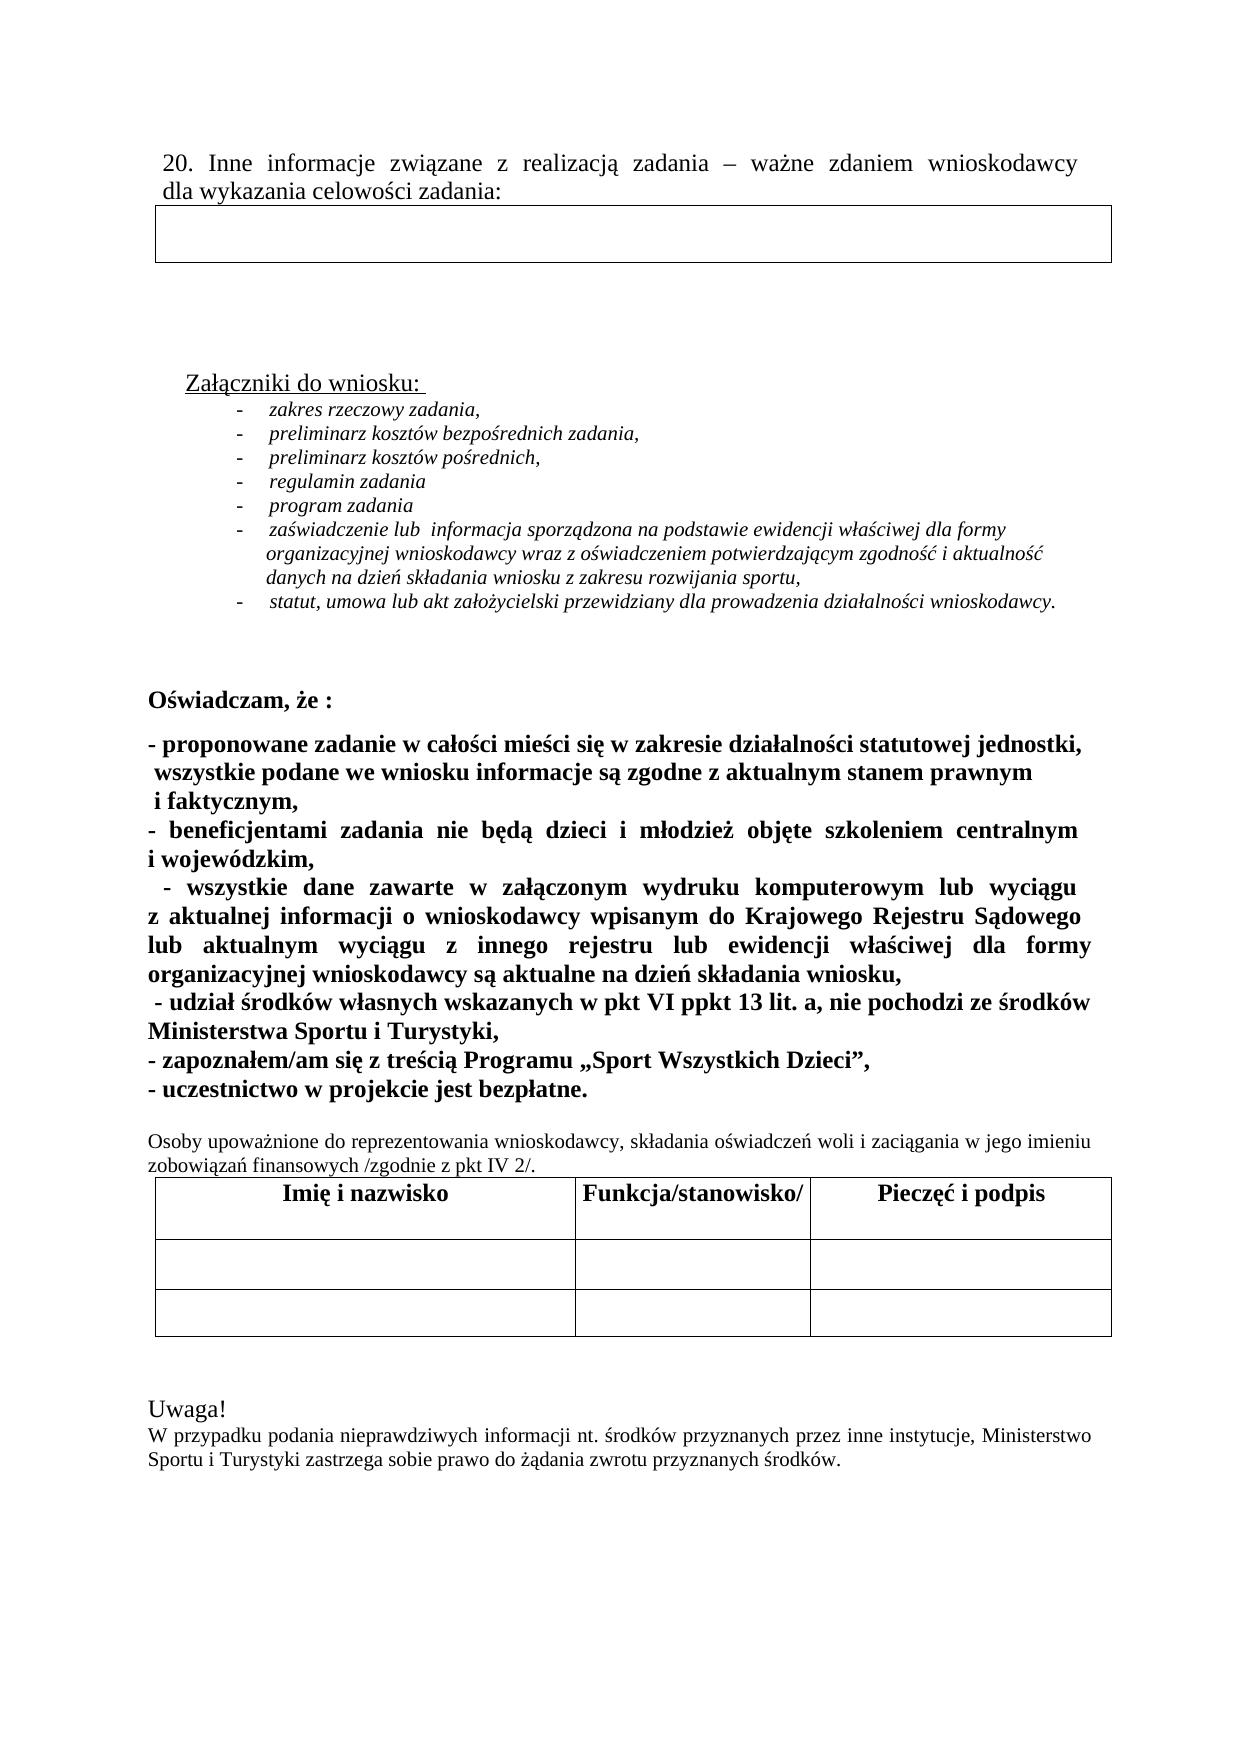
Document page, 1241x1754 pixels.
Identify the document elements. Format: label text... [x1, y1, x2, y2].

text - udział środków własnych wskazanych w pkt VI ppkt 13 lit. a, nie pochodzi ze środków Ministerstwa Sportu i Turystyki, [148, 987, 1093, 1045]
table_header Pieczęć i podpis [811, 1178, 1111, 1239]
table_cell [811, 1240, 1111, 1289]
table_cell [811, 1290, 1111, 1336]
text Osoby upoważnione do reprezentowania wnioskodawcy, składania oświadczeń woli i zaciągania w jego imieniu zobowiązań finansowych /zgodnie z pkt IV 2/. [148, 1129, 1093, 1177]
text - wszystkie dane zawarte w załączonym wydruku komputerowym lub wyciągu z aktualnej informacji o wnioskodawcy wpisanym do Krajowego Rejestru Sądowego lub aktualnym wyciągu z innego rejestru lub ewidencji właściwej dla formy organizacyjnej wnioskodawcy są aktualne na dzień składania wniosku, [148, 872, 1093, 987]
text - zapoznałem/am się z treścią Programu „Sport Wszystkich Dzieci”, [148, 1045, 1093, 1074]
text Załączniki do wniosku: [185, 368, 1093, 397]
text wszystkie podane we wniosku informacje są zgodne z aktualnym stanem prawnym [148, 757, 1093, 786]
text Uwaga! [148, 1394, 1093, 1423]
text - program zadania [236, 493, 1093, 517]
text Oświadczam, że : [148, 686, 1093, 714]
text i faktycznym, [148, 786, 1093, 815]
table_cell [156, 1290, 575, 1336]
text - proponowane zadanie w całości mieści się w zakresie działalności statutowej jednostki, [148, 729, 1093, 757]
text - preliminarz kosztów pośrednich, [236, 445, 1093, 469]
text - zakres rzeczowy zadania, [236, 397, 1093, 421]
text - uczestnictwo w projekcie jest bezpłatne. [148, 1074, 1093, 1102]
table_cell [156, 1240, 575, 1289]
text 20. Inne informacje związane z realizacją zadania – ważne zdaniem wnioskodawcy dla wykazania celowości zadania: [162, 148, 1093, 205]
table_header Funkcja/stanowisko/ [576, 1178, 810, 1239]
table_cell [576, 1290, 810, 1336]
table_cell [576, 1240, 810, 1289]
table_header [156, 206, 1111, 262]
table_header Imię i nazwisko [156, 1178, 575, 1239]
text - regulamin zadania [236, 469, 1093, 493]
text - statut, umowa lub akt założycielski przewidziany dla prowadzenia działalności wnioskodawcy. [236, 589, 1093, 613]
text W przypadku podania nieprawdziwych informacji nt. środków przyznanych przez inne instytucje, Ministerstwo Sportu i Turystyki zastrzega sobie prawo do żądania zwrotu przyznanych środków. [148, 1423, 1093, 1471]
text - zaświadczenie lub informacja sporządzona na podstawie ewidencji właściwej dla formy organizacyjnej wnioskodawcy wraz z oświadczeniem potwierdzającym zgodność i aktualność danych na dzień składania wniosku z zakresu rozwijania sportu, [236, 517, 1093, 589]
text - beneficjentami zadania nie będą dzieci i młodzież objęte szkoleniem centralnym i wojewódzkim, [148, 815, 1093, 872]
text - preliminarz kosztów bezpośrednich zadania, [236, 421, 1093, 445]
